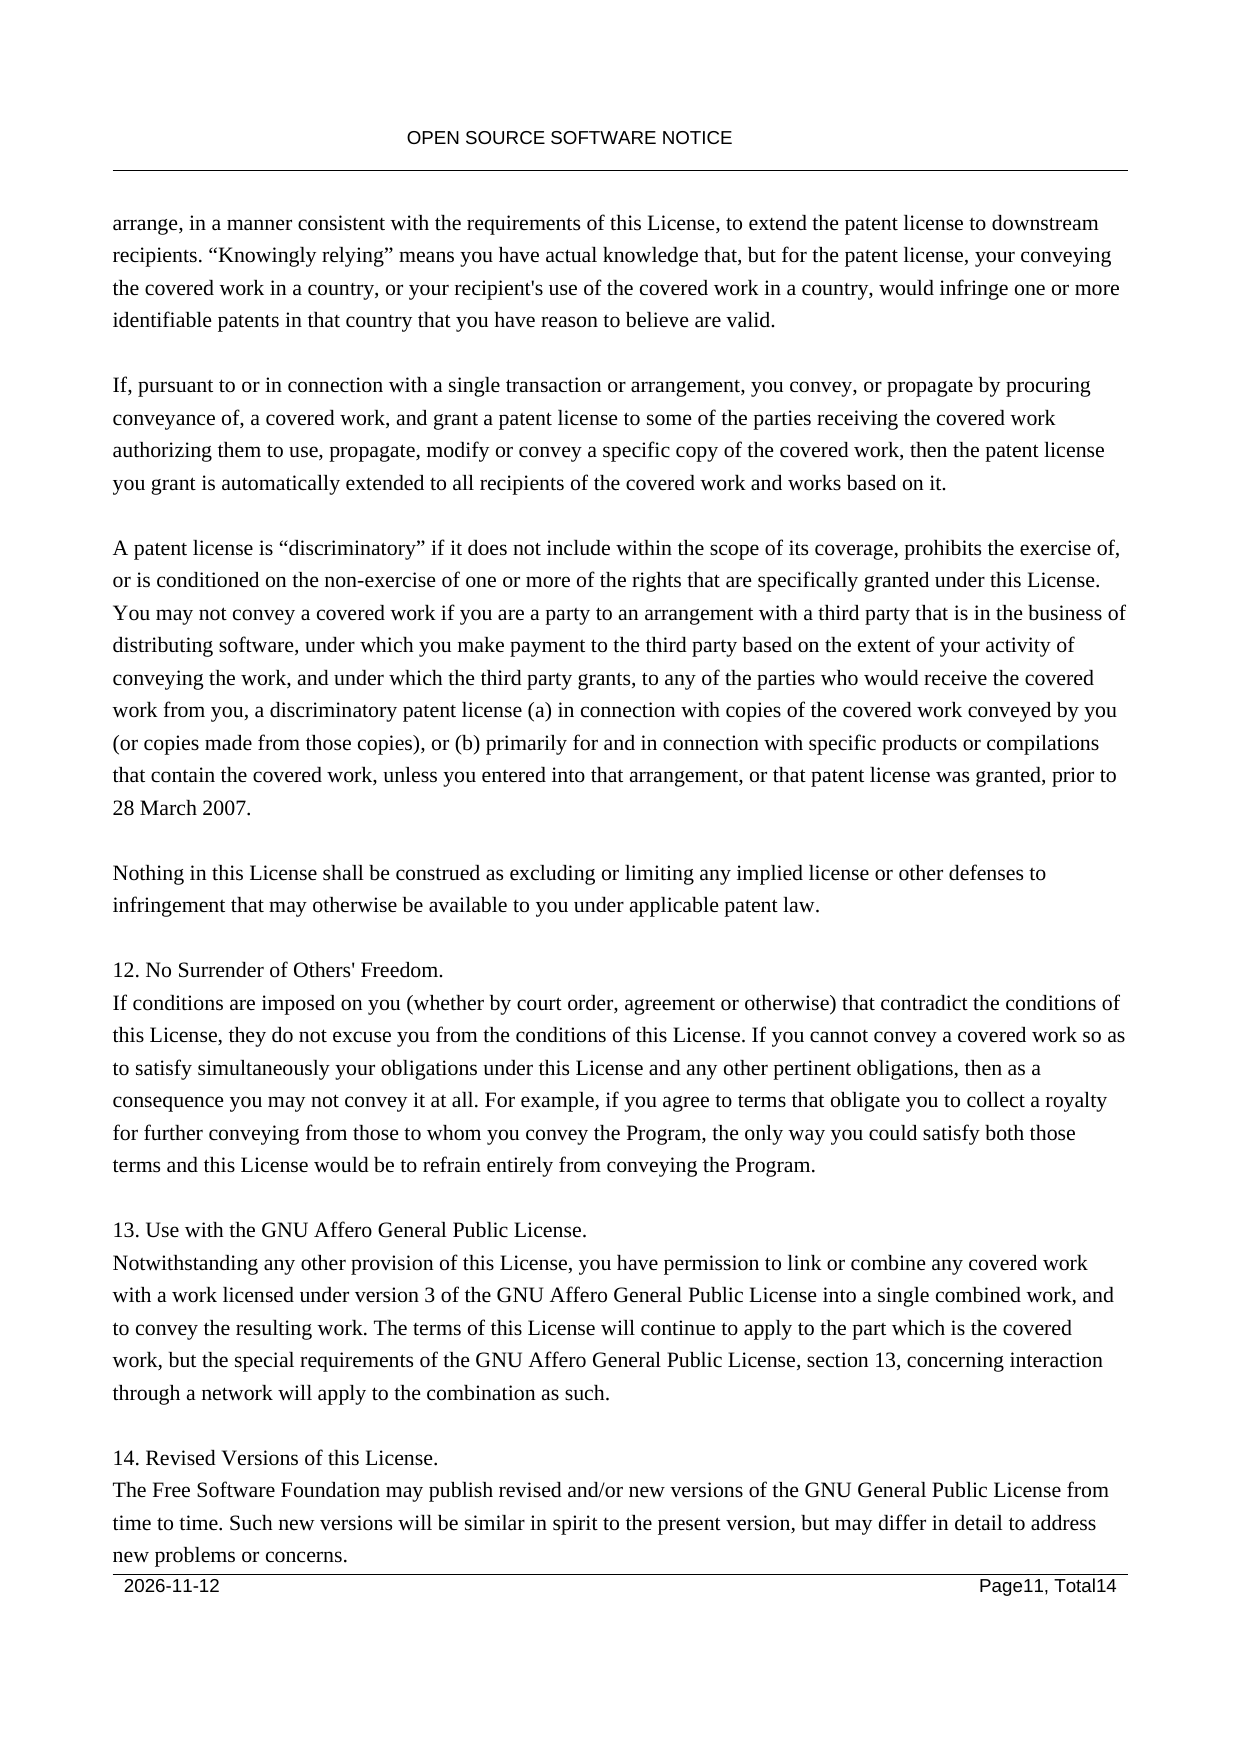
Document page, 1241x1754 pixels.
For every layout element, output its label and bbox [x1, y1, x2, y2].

text [112, 206, 1128, 1571]
